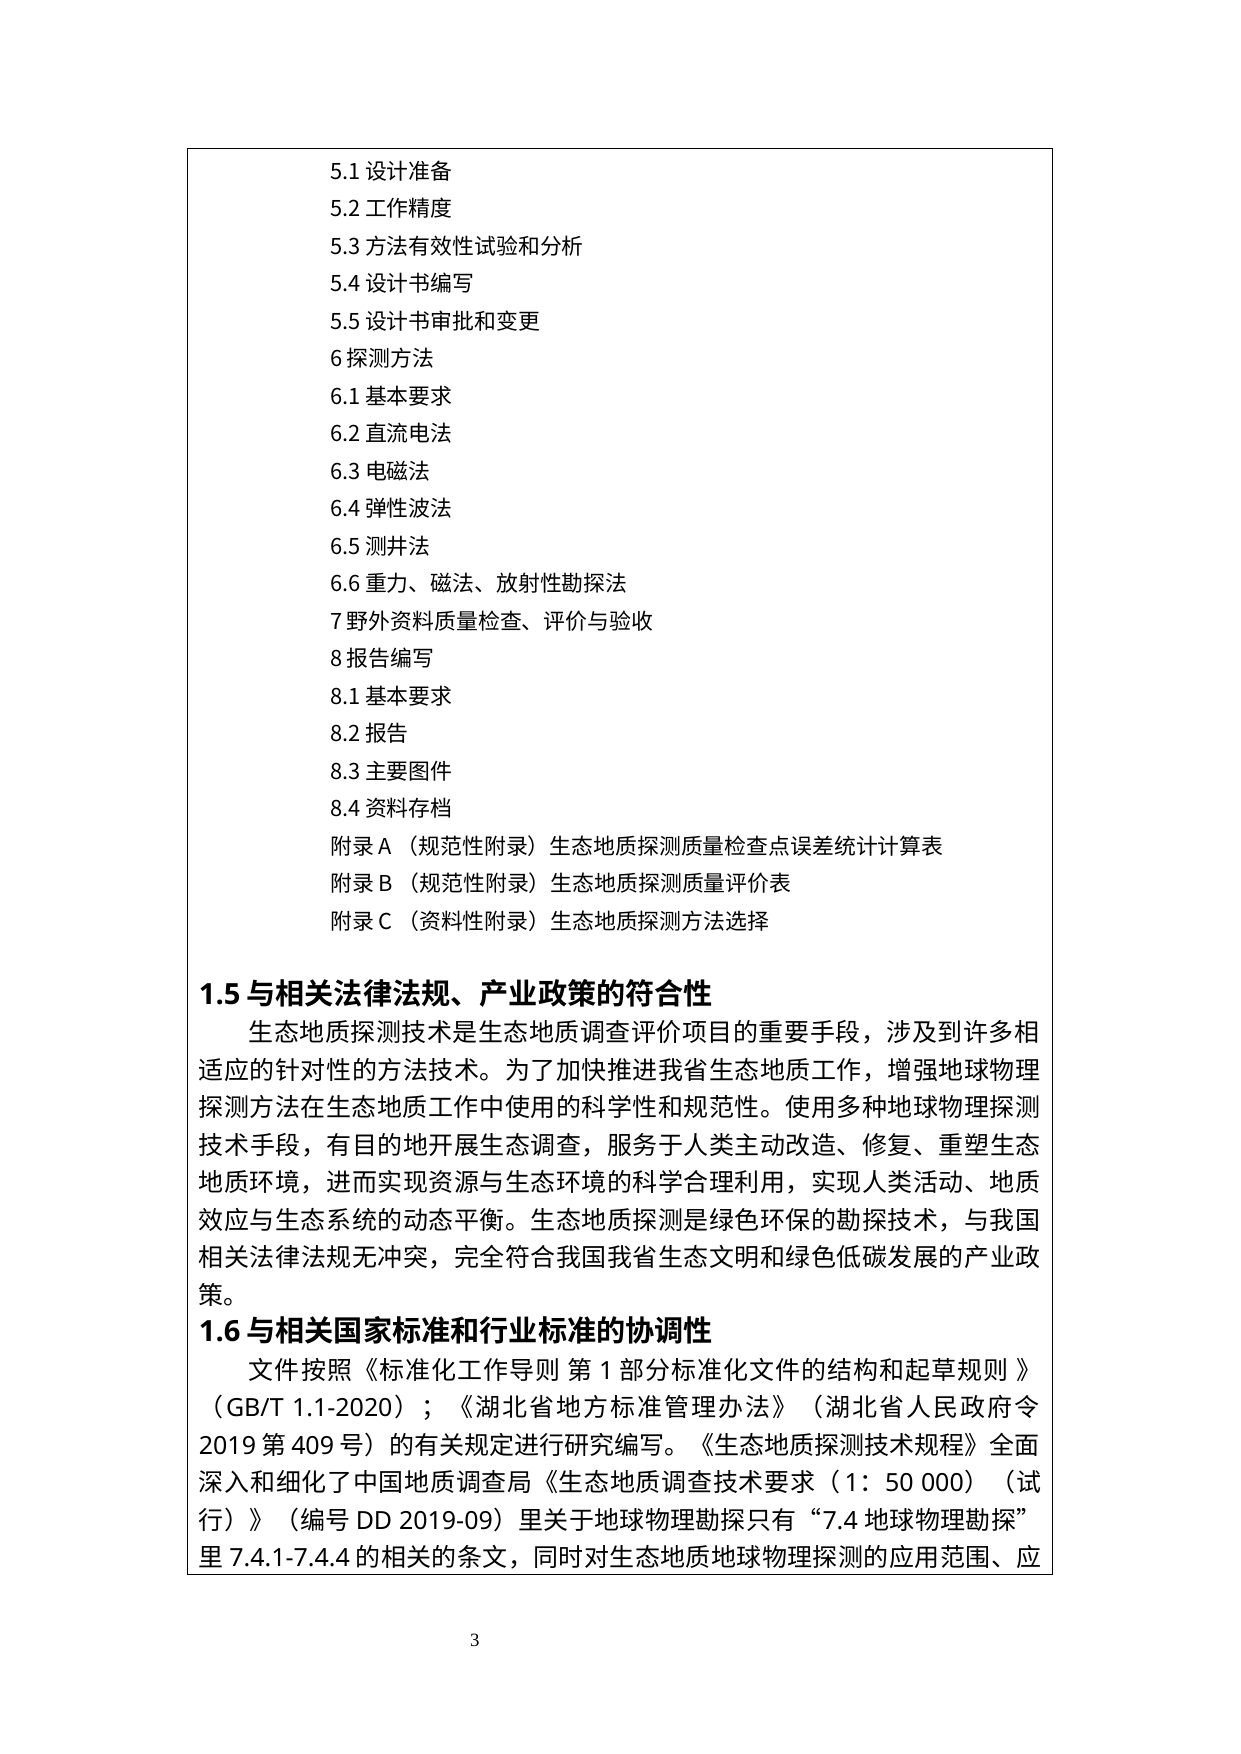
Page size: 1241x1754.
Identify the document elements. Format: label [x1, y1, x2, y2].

table_cell [188, 149, 1052, 1574]
